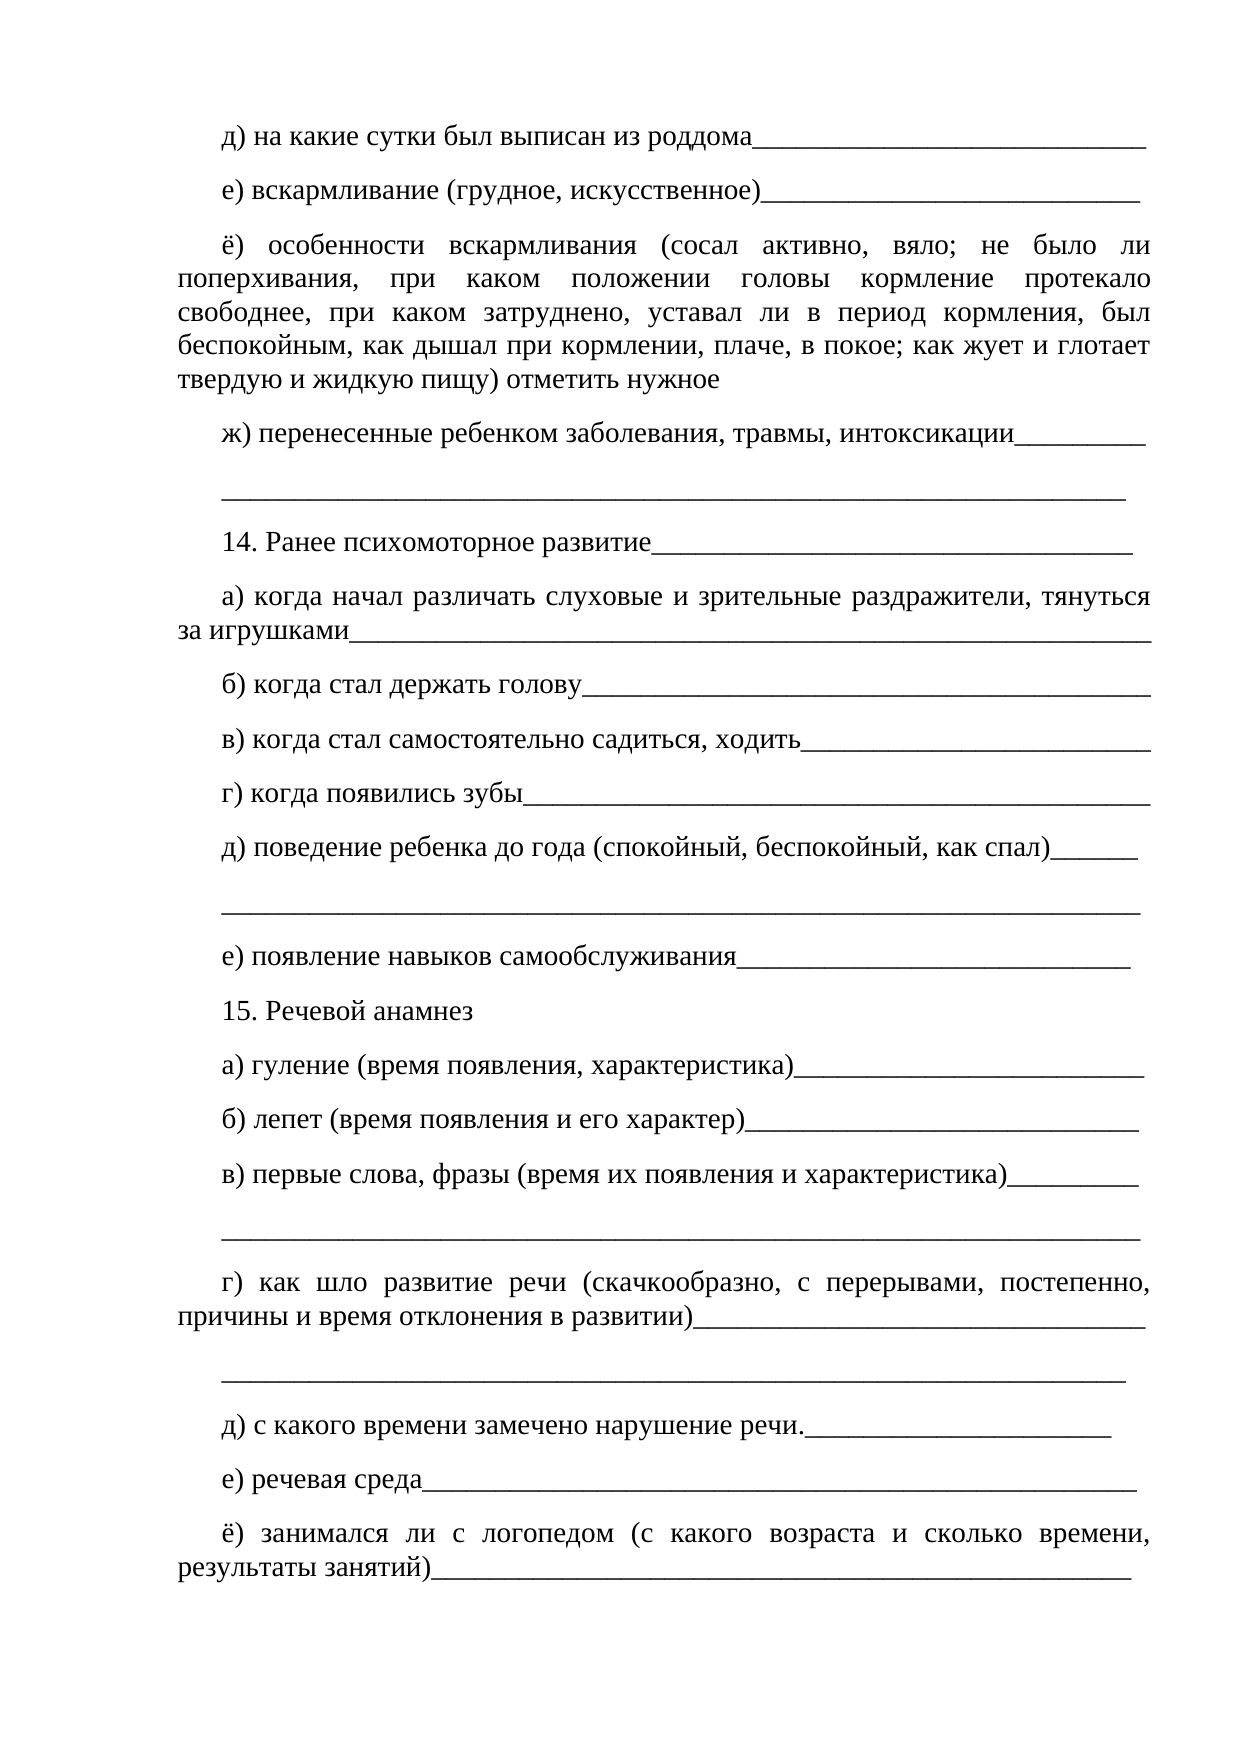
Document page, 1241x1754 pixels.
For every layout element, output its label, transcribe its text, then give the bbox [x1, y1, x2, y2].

text д) с какого времени замечено нарушение речи._____________________ [177, 1407, 1152, 1440]
text е) появление навыков самообслуживания___________________________ [177, 938, 1152, 972]
text 14. Ранее психомоторное развитие_________________________________ [177, 524, 1152, 558]
text _______________________________________________________________ [177, 884, 1152, 917]
text е) речевая среда_________________________________________________ [177, 1461, 1152, 1495]
text в) первые слова, фразы (время их появления и характеристика)_________ [177, 1156, 1152, 1189]
text е) вскармливание (грудное, искусственное)__________________________ [177, 172, 1152, 206]
text а) когда начал различать слуховые и зрительные раздражители, тянуться за игрушками_______________________________________________________ [177, 578, 1152, 646]
text ______________________________________________________________ [177, 470, 1152, 503]
text а) гуление (время появления, характеристика)________________________ [177, 1047, 1152, 1081]
text 15. Речевой анамнез [177, 993, 1152, 1026]
text в) когда стал самостоятельно садиться, ходить________________________ [177, 721, 1152, 754]
text д) поведение ребенка до года (спокойный, беспокойный, как спал)______ [177, 829, 1152, 863]
text ё) занимался ли с логопедом (с какого возраста и сколько времени, результаты занятий)________________________________________________ [177, 1516, 1152, 1583]
text ж) перенесенные ребенком заболевания, травмы, интоксикации_________ [177, 415, 1152, 449]
text _______________________________________________________________ [177, 1210, 1152, 1244]
text ______________________________________________________________ [177, 1352, 1152, 1386]
text б) когда стал держать голову_______________________________________ [177, 666, 1152, 700]
text д) на какие сутки был выписан из роддома___________________________ [177, 118, 1152, 152]
text г) как шло развитие речи (скачкообразно, с перерывами, постепенно, причины и время отклонения в развитии)_______________________________ [177, 1264, 1152, 1332]
text б) лепет (время появления и его характер)___________________________ [177, 1101, 1152, 1135]
text г) когда появились зубы___________________________________________ [177, 775, 1152, 809]
text ё) особенности вскармливания (сосал активно, вяло; не было ли поперхивания, при каком положении головы кормление протекало свободнее, при каком затруднено, уставал ли в период кормления, был беспокойным, как дышал при кормлении, плаче, в покое; как жует и глотает твердую и жидкую пищу) отметить нужное [177, 227, 1152, 394]
